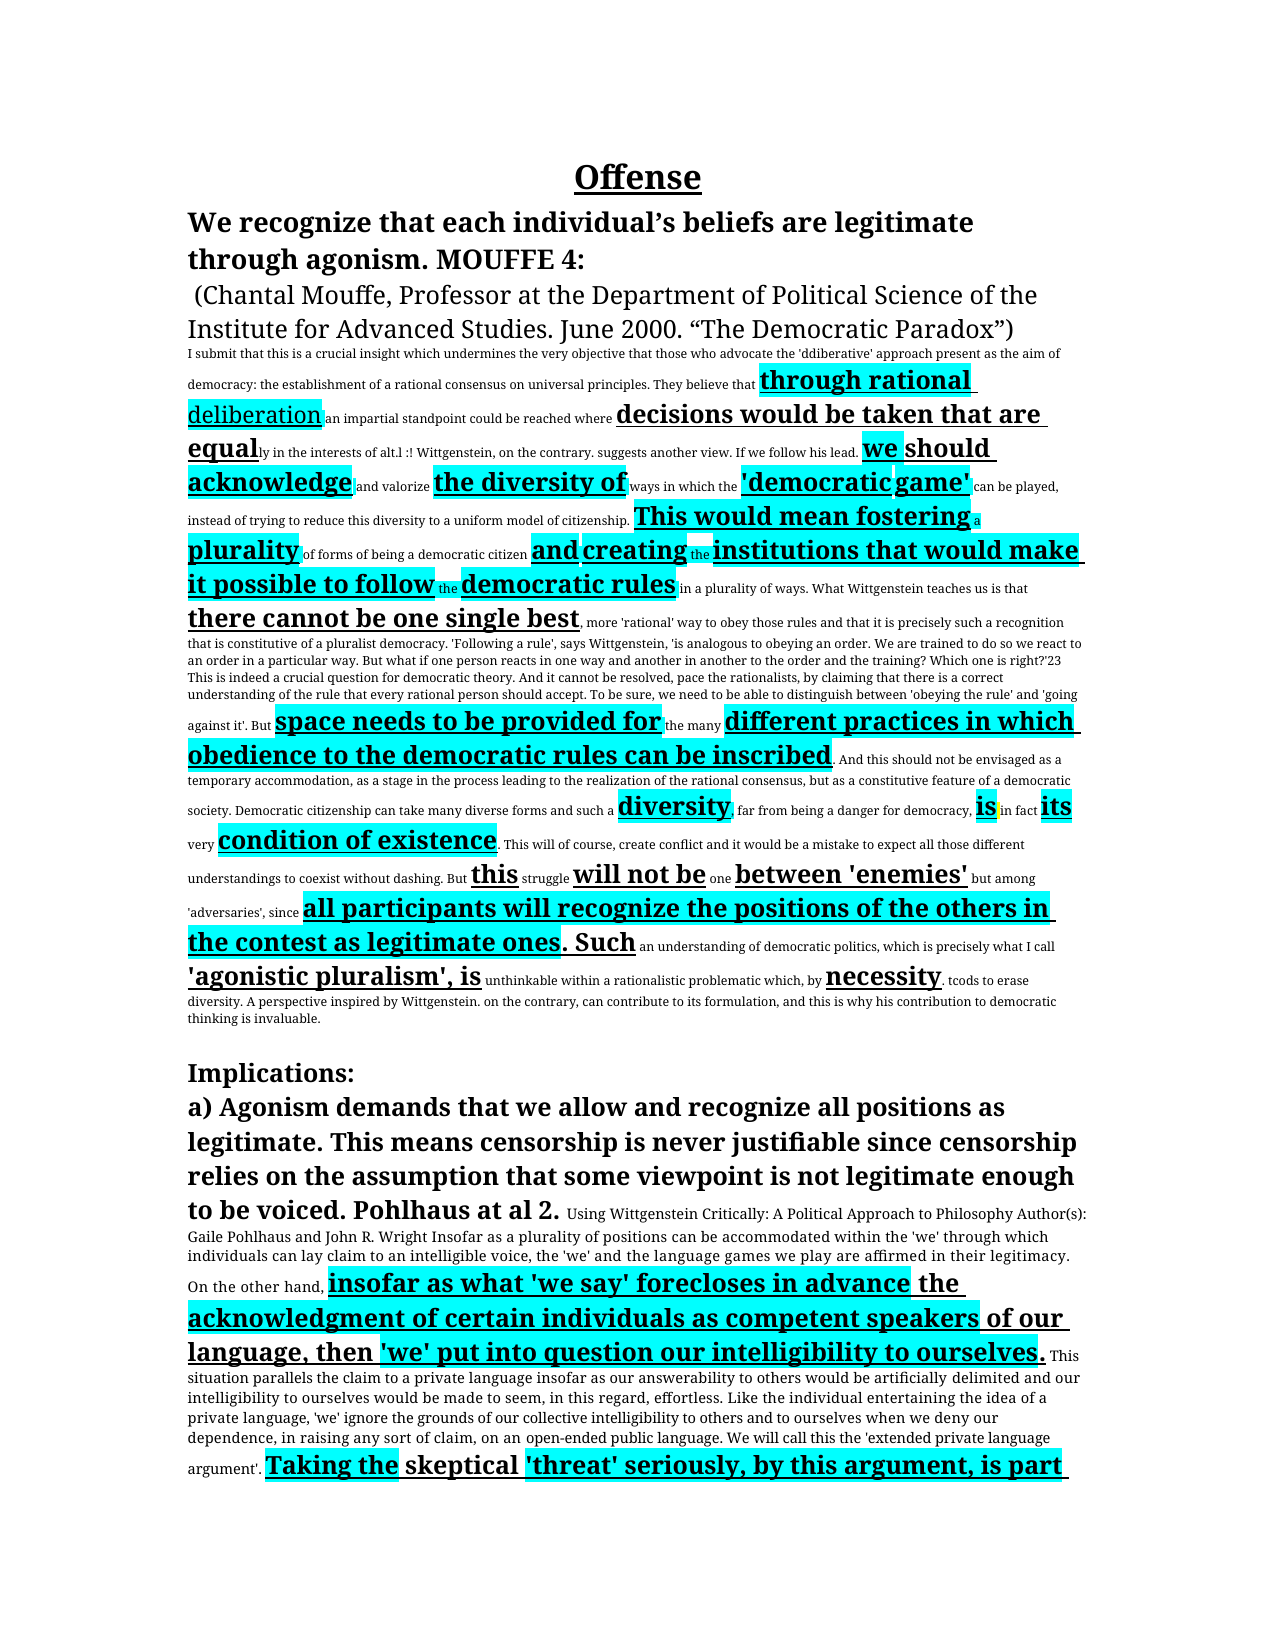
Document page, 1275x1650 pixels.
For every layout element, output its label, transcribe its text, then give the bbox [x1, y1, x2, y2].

subtitle We recognize that each individual’s beliefs are legitimate through agonism. MOUFFE 4: [187, 204, 1087, 277]
text I submit that this is a crucial insight which undermines the very objective that those who advocate the 'ddiberative' approach present as the aim of democracy: the establishment of a rational consensus on universal principles. They believe that through rational deliberation an impartial standpoint could be reached where decisions would be taken that are equally in the interests of alt.l :! Wittgenstein, on the contrary. suggests another view. If we follow his lead. we should acknowledge and valorize the diversity of ways in which the 'democratic game' can be played, instead of trying to reduce this diversity to a uniform model of citizenship. This would mean fostering a plurality of forms of being a democratic citizen and creating the institutions that would make it possible to follow the democratic rules in a plurality of ways. What Wittgenstein teaches us is that there cannot be one single best, more 'rational' way to obey those rules and that it is precisely such a recognition that is constitutive of a pluralist democracy. 'Following a rule', says Wittgenstein, 'is analogous to obeying an order. We are trained to do so we react to an order in a particular way. But what if one person reacts in one way and another in another to the order and the training? Which one is right?'23 This is indeed a crucial question for democratic theory. And it cannot be resolved, pace the rationalists, by claiming that there is a correct understanding of the rule that every rational person should accept. To be sure, we need to be able to distinguish between 'obeying the rule' and 'going against it'. But space needs to be provided for the many different practices in which obedience to the democratic rules can be inscribed. And this should not be envisaged as a temporary accommodation, as a stage in the process leading to the realization of the rational consensus, but as a constitutive feature of a democratic society. Democratic citizenship can take many diverse forms and such a diversity, far from being a danger for democracy, is in fact its very condition of existence. This will of course, create conflict and it would be a mistake to expect all those different understandings to coexist without dashing. But this struggle will not be one between 'enemies' but among 'adversaries', since all participants will recognize the positions of the others in the contest as legitimate ones. Such an understanding of democratic politics, which is precisely what I call 'agonistic pluralism', is unthinkable within a rationalistic problematic which, by necessity. tcods to erase diversity. A perspective inspired by Wittgenstein. on the contrary, can contribute to its formulation, and this is why his contribution to democratic thinking is invaluable. [187, 346, 1087, 1027]
text Implications: [187, 1056, 1087, 1090]
subtitle Offense [187, 154, 1087, 199]
text (Chantal Mouffe, Professor at the Department of Political Science of the Institute for Advanced Studies. June 2000. “The Democratic Paradox”) [187, 277, 1087, 346]
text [187, 1090, 1087, 1482]
